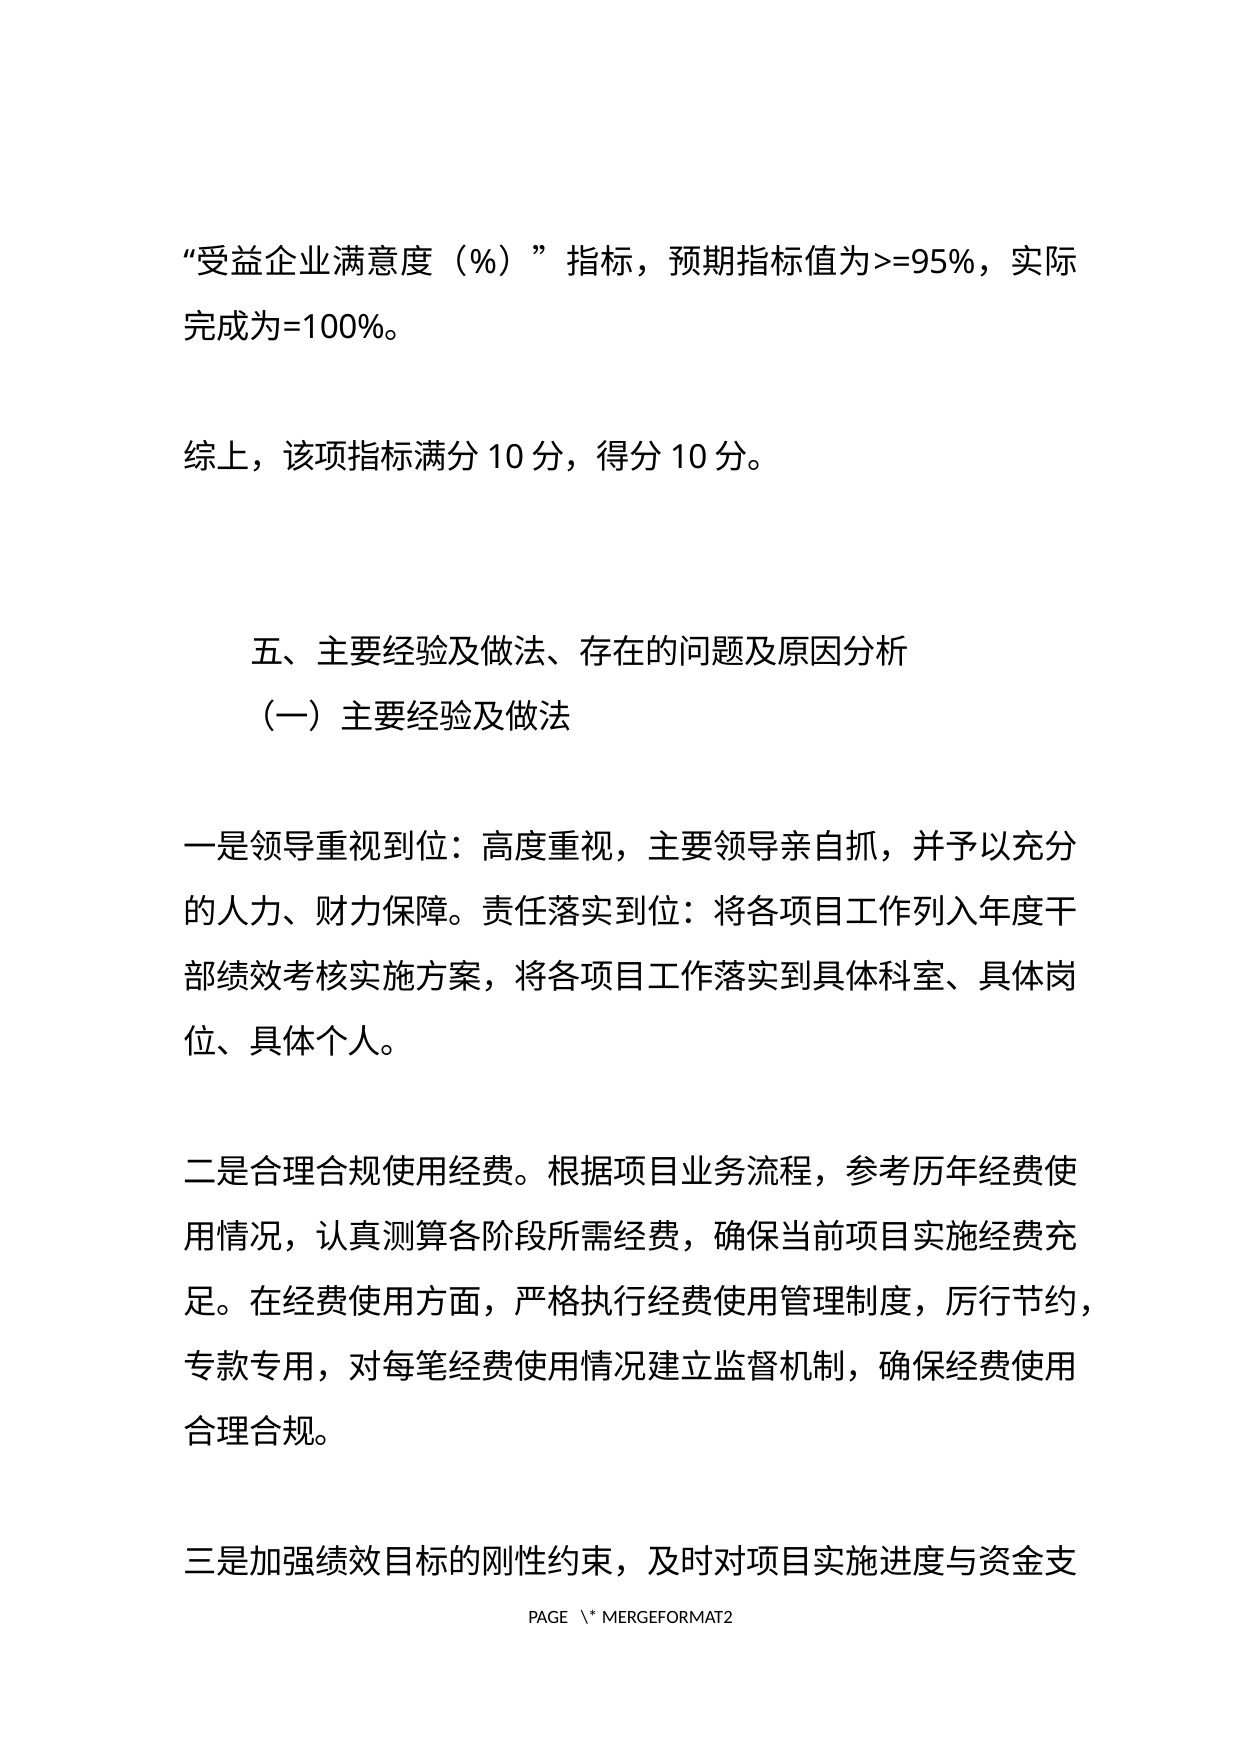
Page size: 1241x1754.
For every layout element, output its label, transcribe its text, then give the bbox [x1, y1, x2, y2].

list 主要经验及做法、存在的问题及原因分析 [183, 617, 1078, 682]
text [183, 162, 1078, 487]
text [183, 682, 1078, 1592]
